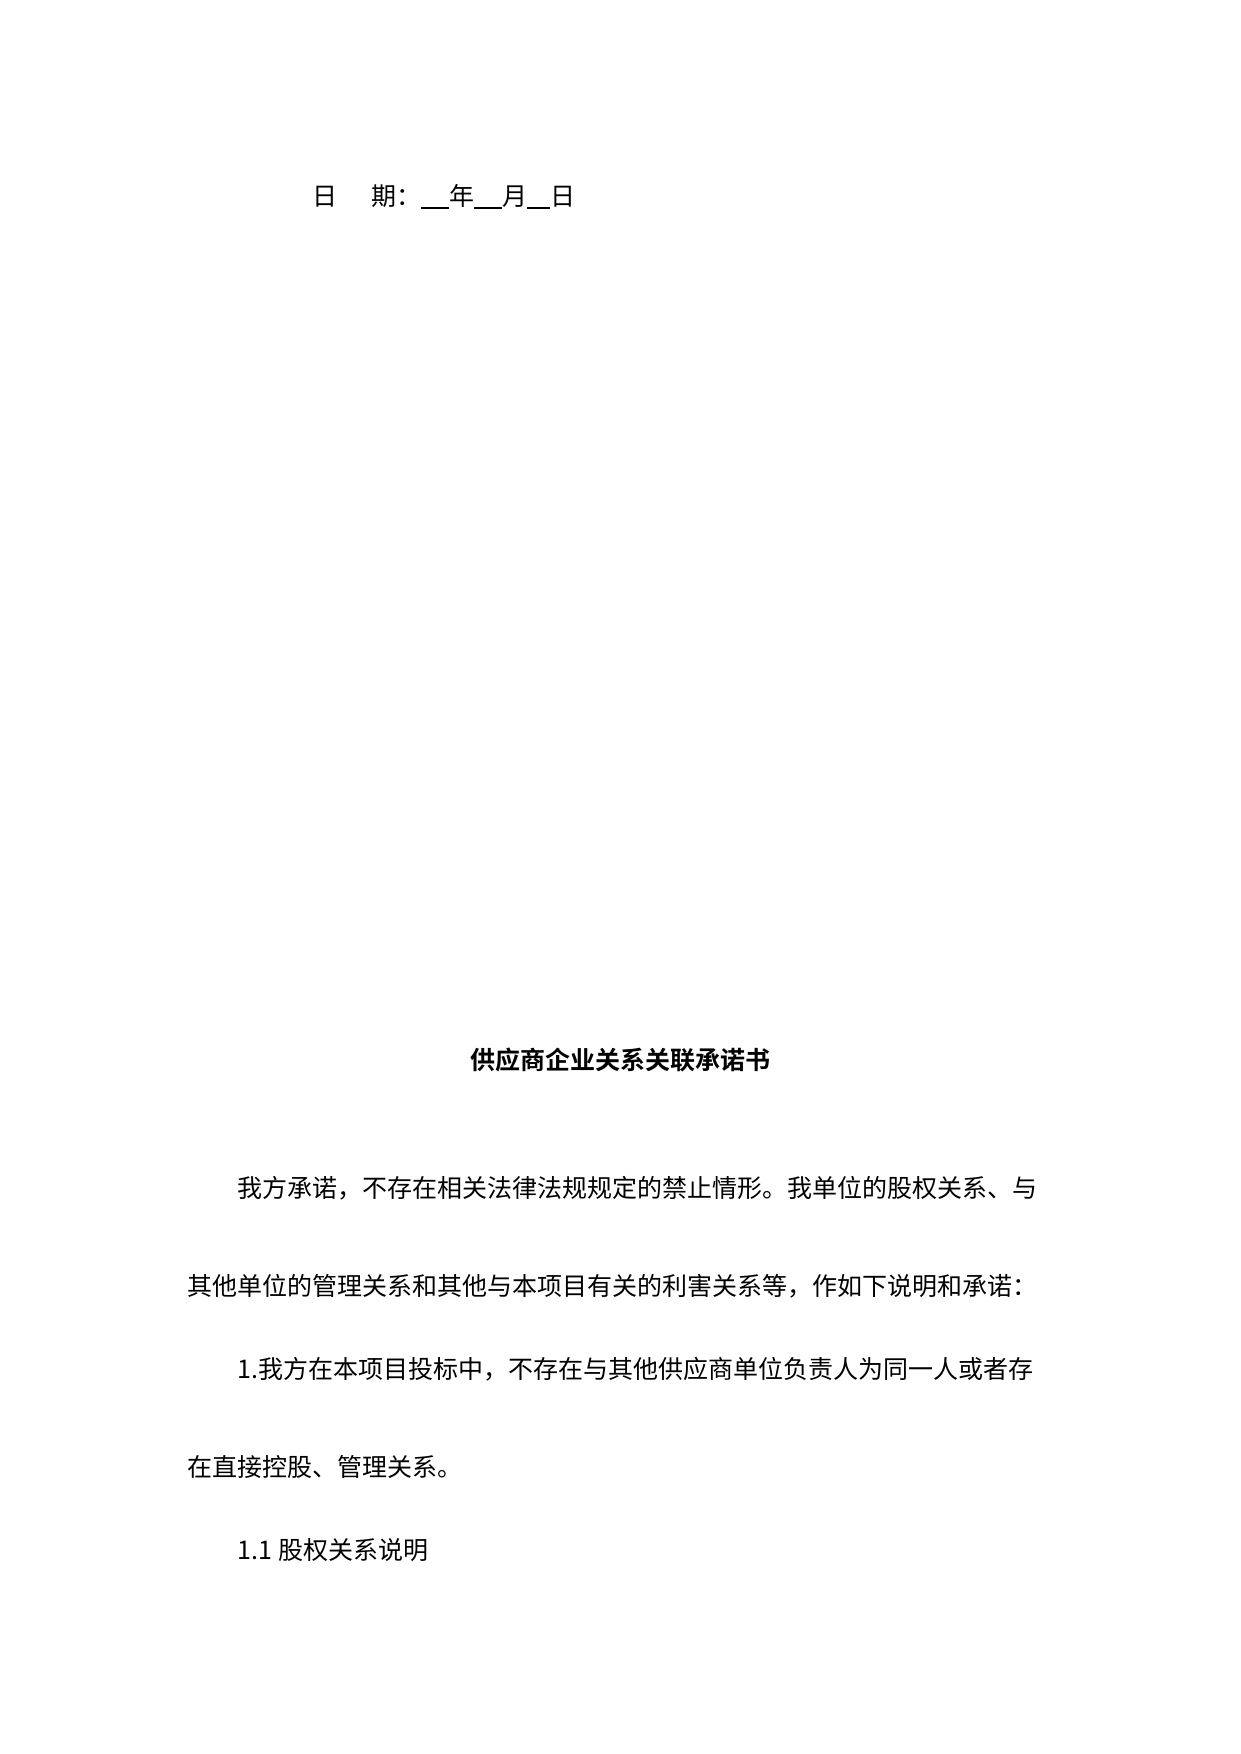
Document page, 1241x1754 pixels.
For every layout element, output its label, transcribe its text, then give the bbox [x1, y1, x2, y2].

text 供应商企业关系关联承诺书 [187, 1026, 1053, 1091]
text 我方承诺，不存在相关法律法规规定的禁止情形。我单位的股权关系、与其他单位的管理关系和其他与本项目有关的利害关系等，作如下说明和承诺： [187, 1154, 1053, 1317]
text 1.1 股权关系说明 [187, 1516, 1053, 1581]
text 日 期： 年 月 日 [187, 162, 1009, 227]
text 1.我方在本项目投标中，不存在与其他供应商单位负责人为同一人或者存在直接控股、管理关系。 [187, 1335, 1053, 1498]
